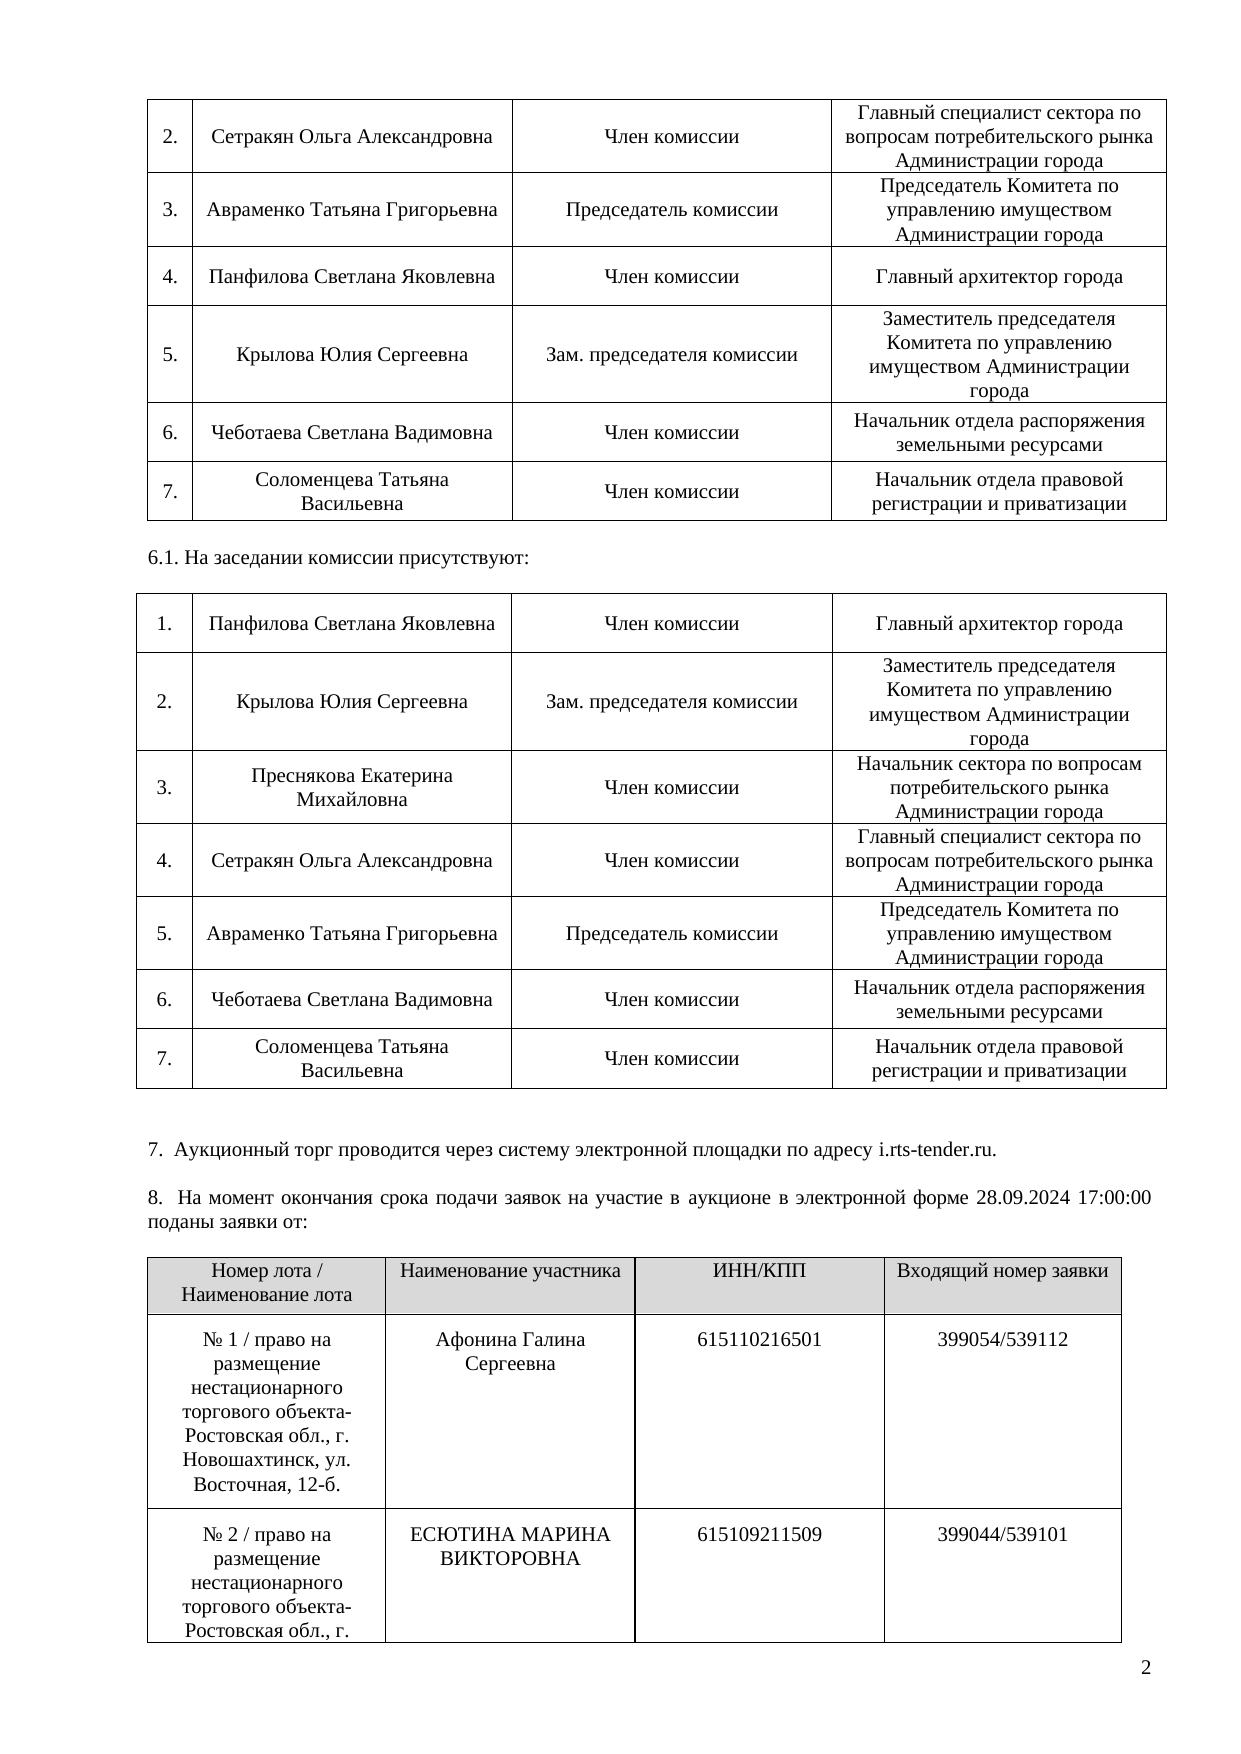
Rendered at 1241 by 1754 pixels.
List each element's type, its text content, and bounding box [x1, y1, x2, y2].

table_header Главный архитектор города [833, 594, 1166, 652]
table_cell 615109211509 [636, 1509, 884, 1642]
table_cell Председатель Комитета по управлению имуществом Администрации города [833, 897, 1166, 969]
table_cell Член комиссии [512, 970, 832, 1028]
table_cell Председатель Комитета по управлению имуществом Администрации города [832, 173, 1166, 246]
table_cell Начальник отдела распоряжения земельными ресурсами [832, 403, 1166, 461]
table_cell Член комиссии [513, 247, 831, 304]
table_cell 7. [148, 462, 192, 520]
table_cell Начальник отдела правовой регистрации и приватизации [832, 462, 1166, 520]
table_cell Авраменко Татьяна Григорьевна [193, 897, 511, 969]
table_cell Чеботаева Светлана Вадимовна [193, 403, 512, 461]
text 6.1. На заседании комиссии присутствуют: [148, 545, 1152, 569]
table_cell 4. [148, 247, 192, 304]
table_cell 2. [148, 100, 192, 172]
table_cell 7. [137, 1029, 192, 1087]
table_cell Афонина Галина Сергеевна [386, 1315, 634, 1508]
table_cell Заместитель председателя Комитета по управлению имуществом Администрации города [833, 653, 1166, 749]
table_cell Зам. председателя комиссии [513, 306, 831, 402]
table_cell Зам. председателя комиссии [512, 653, 832, 749]
table_cell Член комиссии [513, 403, 831, 461]
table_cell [386, 1509, 634, 1642]
table_cell Сетракян Ольга Александровна [193, 100, 512, 172]
table_cell Председатель комиссии [513, 173, 831, 246]
table_cell 5. [137, 897, 192, 969]
table_header Номер лота / Наименование лота [148, 1258, 385, 1313]
table_cell Начальник сектора по вопросам потребительского рынка Администрации города [833, 751, 1166, 823]
table_cell Панфилова Светлана Яковлевна [193, 247, 512, 304]
table_header ИНН/КПП [636, 1258, 884, 1313]
table_cell Член комиссии [513, 100, 831, 172]
table_cell Заместитель председателя Комитета по управлению имуществом Администрации города [832, 306, 1166, 402]
table_cell Член комиссии [512, 751, 832, 823]
table_cell 3. [137, 751, 192, 823]
table_cell Главный специалист сектора по вопросам потребительского рынка Администрации города [832, 100, 1166, 172]
table_cell Крылова Юлия Сергеевна [193, 306, 512, 402]
table_cell 399044/539101 [885, 1509, 1121, 1642]
text 7. Аукционный торг проводится через систему электронной площадки по адресу i.rts-tender.ru. [148, 1137, 1152, 1161]
table_cell 3. [148, 173, 192, 246]
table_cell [148, 1509, 385, 1642]
table_cell Соломенцева Татьяна Васильевна [193, 462, 512, 520]
table_cell 2. [137, 653, 192, 749]
table_header Панфилова Светлана Яковлевна [193, 594, 511, 652]
table_cell 6. [148, 403, 192, 461]
table_cell Главный специалист сектора по вопросам потребительского рынка Администрации города [833, 824, 1166, 896]
table_cell Начальник отдела правовой регистрации и приватизации [833, 1029, 1166, 1087]
table_cell 399054/539112 [885, 1315, 1121, 1508]
table_cell Начальник отдела распоряжения земельными ресурсами [833, 970, 1166, 1028]
table_header Член комиссии [512, 594, 832, 652]
table_cell Авраменко Татьяна Григорьевна [193, 173, 512, 246]
table_cell Крылова Юлия Сергеевна [193, 653, 511, 749]
table_cell Соломенцева Татьяна Васильевна [193, 1029, 511, 1087]
table_cell 5. [148, 306, 192, 402]
table_cell 615110216501 [636, 1315, 884, 1508]
table_header Входящий номер заявки [885, 1258, 1121, 1313]
table_header Наименование участника [386, 1258, 634, 1313]
table_cell Член комиссии [512, 1029, 832, 1087]
table_cell Председатель комиссии [512, 897, 832, 969]
table_cell Главный архитектор города [832, 247, 1166, 304]
table_cell Чеботаева Светлана Вадимовна [193, 970, 511, 1028]
table_cell 4. [137, 824, 192, 896]
table_cell 6. [137, 970, 192, 1028]
table_cell Член комиссии [512, 824, 832, 896]
table_cell № 1 / право на размещение нестационарного торгового объекта-Ростовская обл., г. Новошахтинск, ул. Восточная, 12-б. [148, 1315, 385, 1508]
table_cell Сетракян Ольга Александровна [193, 824, 511, 896]
table_header 1. [137, 594, 192, 652]
table_cell Преснякова Екатерина Михайловна [193, 751, 511, 823]
table_cell Член комиссии [513, 462, 831, 520]
text 8. На момент окончания срока подачи заявок на участие в аукционе в электронной форме 28.09.2024 17:00:00 поданы заявки от: [148, 1185, 1152, 1233]
